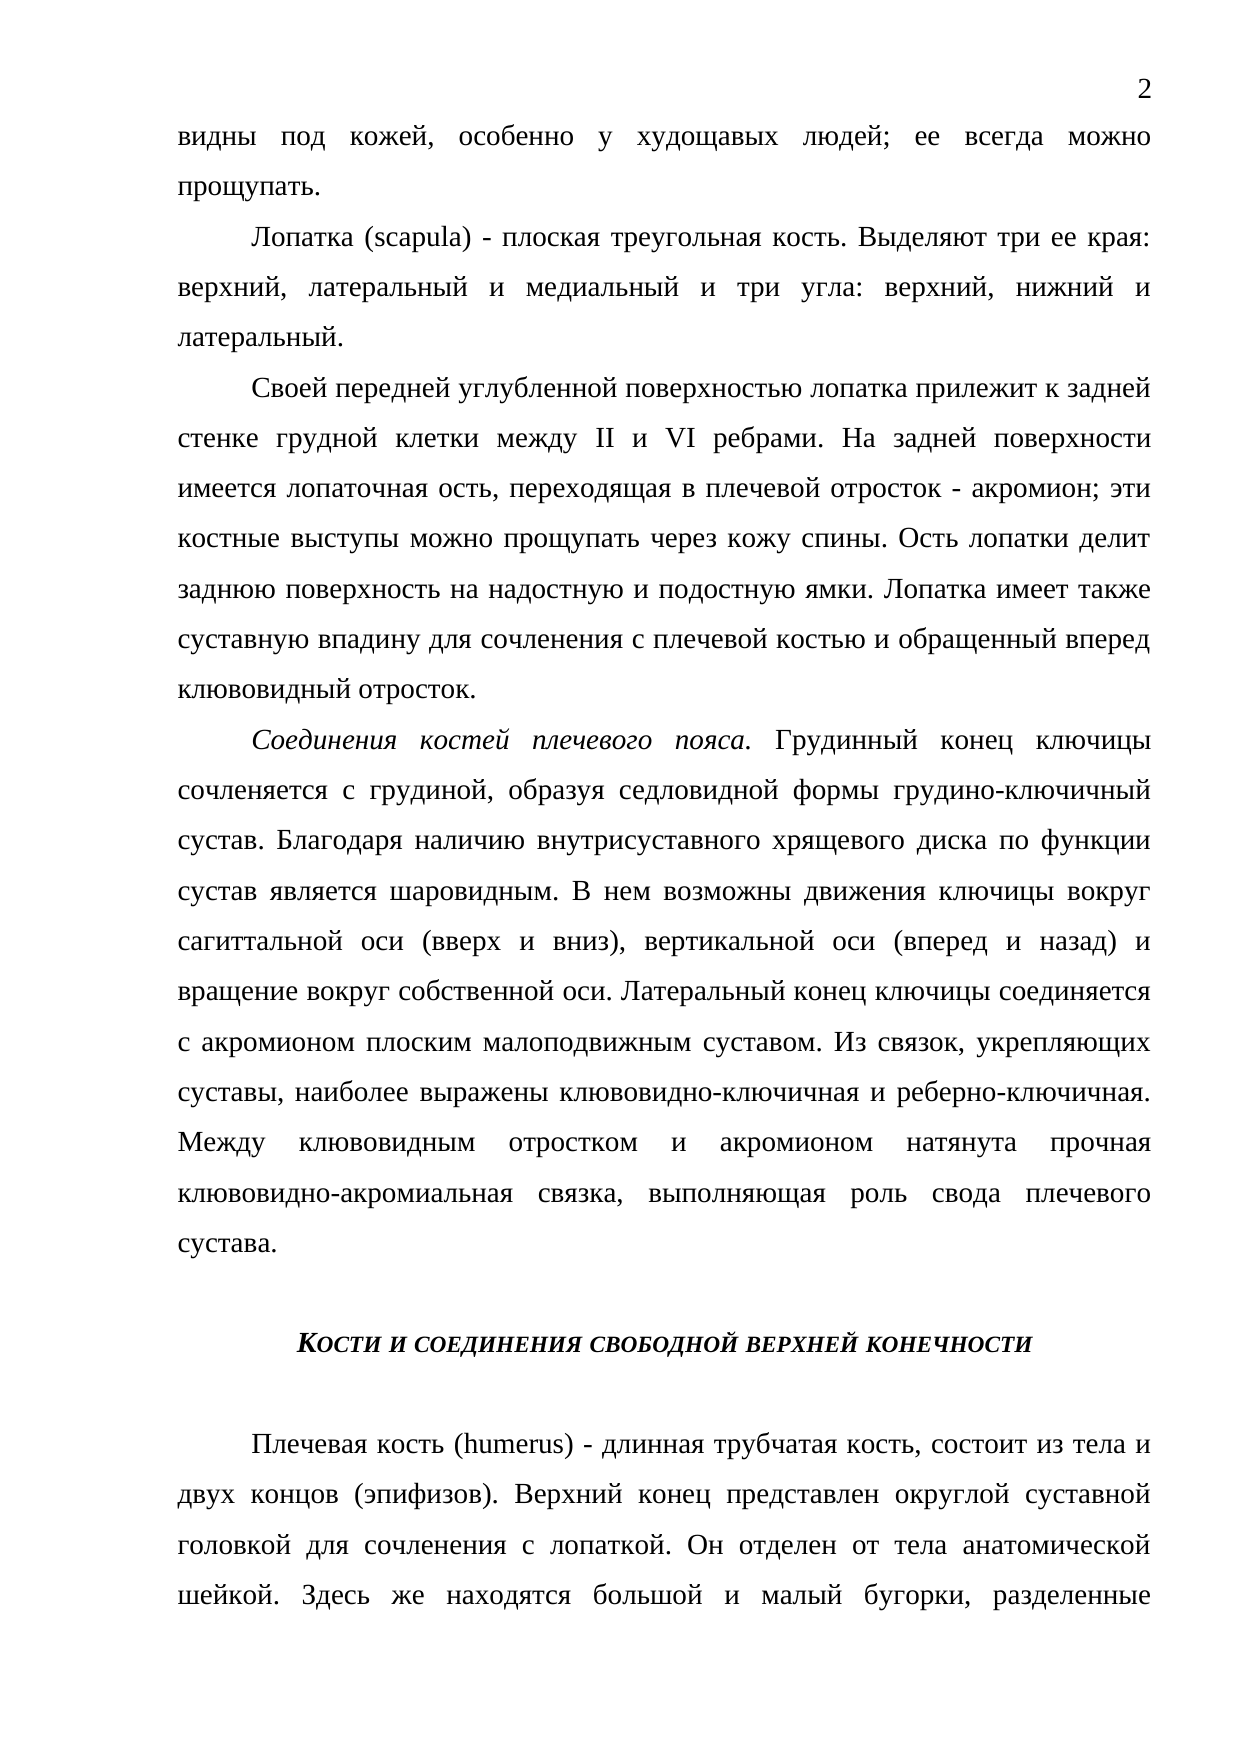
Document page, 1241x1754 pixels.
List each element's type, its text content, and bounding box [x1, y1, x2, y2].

subtitle Кости и соединения свободной верхней конечности [177, 1326, 1152, 1359]
text Лопатка (scapula) - плоская треугольная кость. Выделяют три ее края: верхний, латеральный и медиальный и три угла: верхний, нижний и латеральный. [177, 219, 1152, 353]
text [177, 1426, 1152, 1611]
text Своей передней углубленной поверхностью лопатка прилежит к задней стенке грудной клетки между II и VI ребрами. На задней поверхности имеется лопаточная ость, переходящая в плечевой отросток - акромион; эти костные выступы можно прощупать через кожу спины. Ость лопатки делит заднюю поверхность на надостную и подостную ямки. Лопатка имеет также суставную впадину для сочленения с плечевой костью и обращенный вперед клювовидный отросток. [177, 370, 1152, 705]
text Соединения костей плечевого пояса. Грудинный конец ключицы сочленяется с грудиной, образуя седловидной формы грудино-ключичный сустав. Благодаря наличию внутрисуставного хрящевого диска по функции сустав является шаровидным. В нем возможны движения ключицы вокруг сагиттальной оси (вверх и вниз), вертикальной оси (вперед и назад) и вращение вокруг собственной оси. Латеральный конец ключицы соединяется с акромионом плоским малоподвижным суставом. Из связок, укрепляющих суставы, наиболее выражены клювовидно-ключичная и реберно-ключичная. Между клювовидным отростком и акромионом натянута прочная клювовидно-акромиальная связка, выполняющая роль свода плечевого сустава. [177, 722, 1152, 1258]
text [177, 118, 1152, 202]
